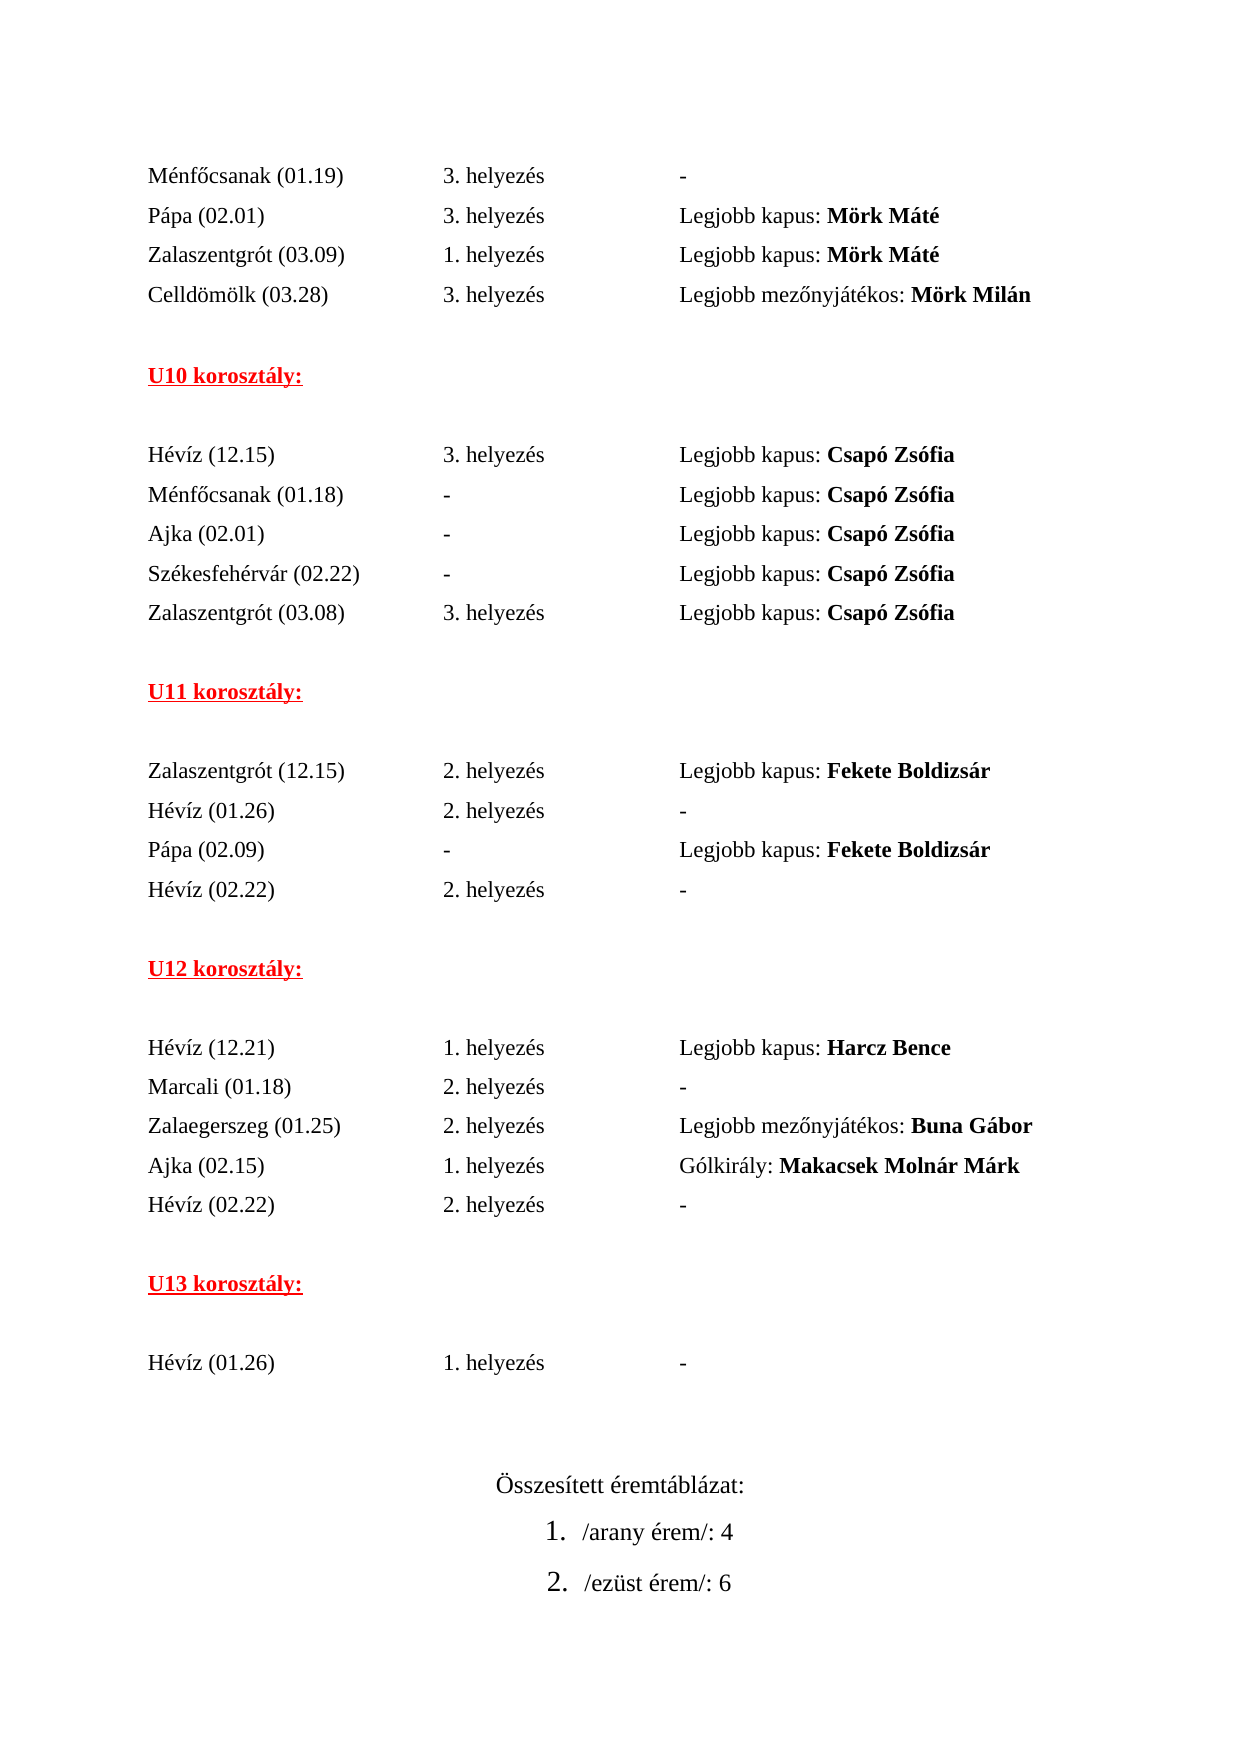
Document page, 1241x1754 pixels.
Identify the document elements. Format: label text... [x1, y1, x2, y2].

text Ménfőcsanak (01.19) 3. helyezés - [148, 162, 1093, 189]
text Ménfőcsanak (01.18) - Legjobb kapus: Csapó Zsófia [148, 481, 1093, 507]
text Ajka (02.15) 1. helyezés Gólkirály: Makacsek Molnár Márk [148, 1152, 1093, 1178]
text Hévíz (02.22) 2. helyezés - [148, 1191, 1093, 1218]
text Zalaegerszeg (01.25) 2. helyezés Legjobb mezőnyjátékos: Buna Gábor [148, 1112, 1093, 1139]
text Székesfehérvár (02.22) - Legjobb kapus: Csapó Zsófia [148, 560, 1093, 586]
text Hévíz (12.21) 1. helyezés Legjobb kapus: Harcz Bence [148, 1033, 1093, 1060]
text Ajka (02.01) - Legjobb kapus: Csapó Zsófia [148, 520, 1093, 547]
text U12 korosztály: [148, 954, 1093, 981]
text U13 korosztály: [148, 1270, 1093, 1297]
text Hévíz (01.26) 2. helyezés - [148, 797, 1093, 823]
text Celldömölk (03.28) 3. helyezés Legjobb mezőnyjátékos: Mörk Milán [148, 281, 1093, 307]
text Zalaszentgrót (03.09) 1. helyezés Legjobb kapus: Mörk Máté [148, 241, 1093, 268]
text Pápa (02.09) - Legjobb kapus: Fekete Boldizsár [148, 836, 1093, 862]
text Pápa (02.01) 3. helyezés Legjobb kapus: Mörk Máté [148, 202, 1093, 228]
text Összesített éremtáblázat: [148, 1470, 1093, 1499]
text Zalaszentgrót (12.15) 2. helyezés Legjobb kapus: Fekete Boldizsár [148, 757, 1093, 783]
text Zalaszentgrót (03.08) 3. helyezés Legjobb kapus: Csapó Zsófia [148, 599, 1093, 626]
text Hévíz (12.15) 3. helyezés Legjobb kapus: Csapó Zsófia [148, 441, 1093, 468]
text U10 korosztály: [148, 362, 1093, 389]
list /ezüst érem/: 6 [185, 1564, 1093, 1597]
list /arany érem/: 4 [185, 1513, 1093, 1547]
text Hévíz (02.22) 2. helyezés - [148, 876, 1093, 902]
text Marcali (01.18) 2. helyezés - [148, 1073, 1093, 1099]
text U11 korosztály: [148, 678, 1093, 704]
text Hévíz (01.26) 1. helyezés - [148, 1349, 1093, 1376]
